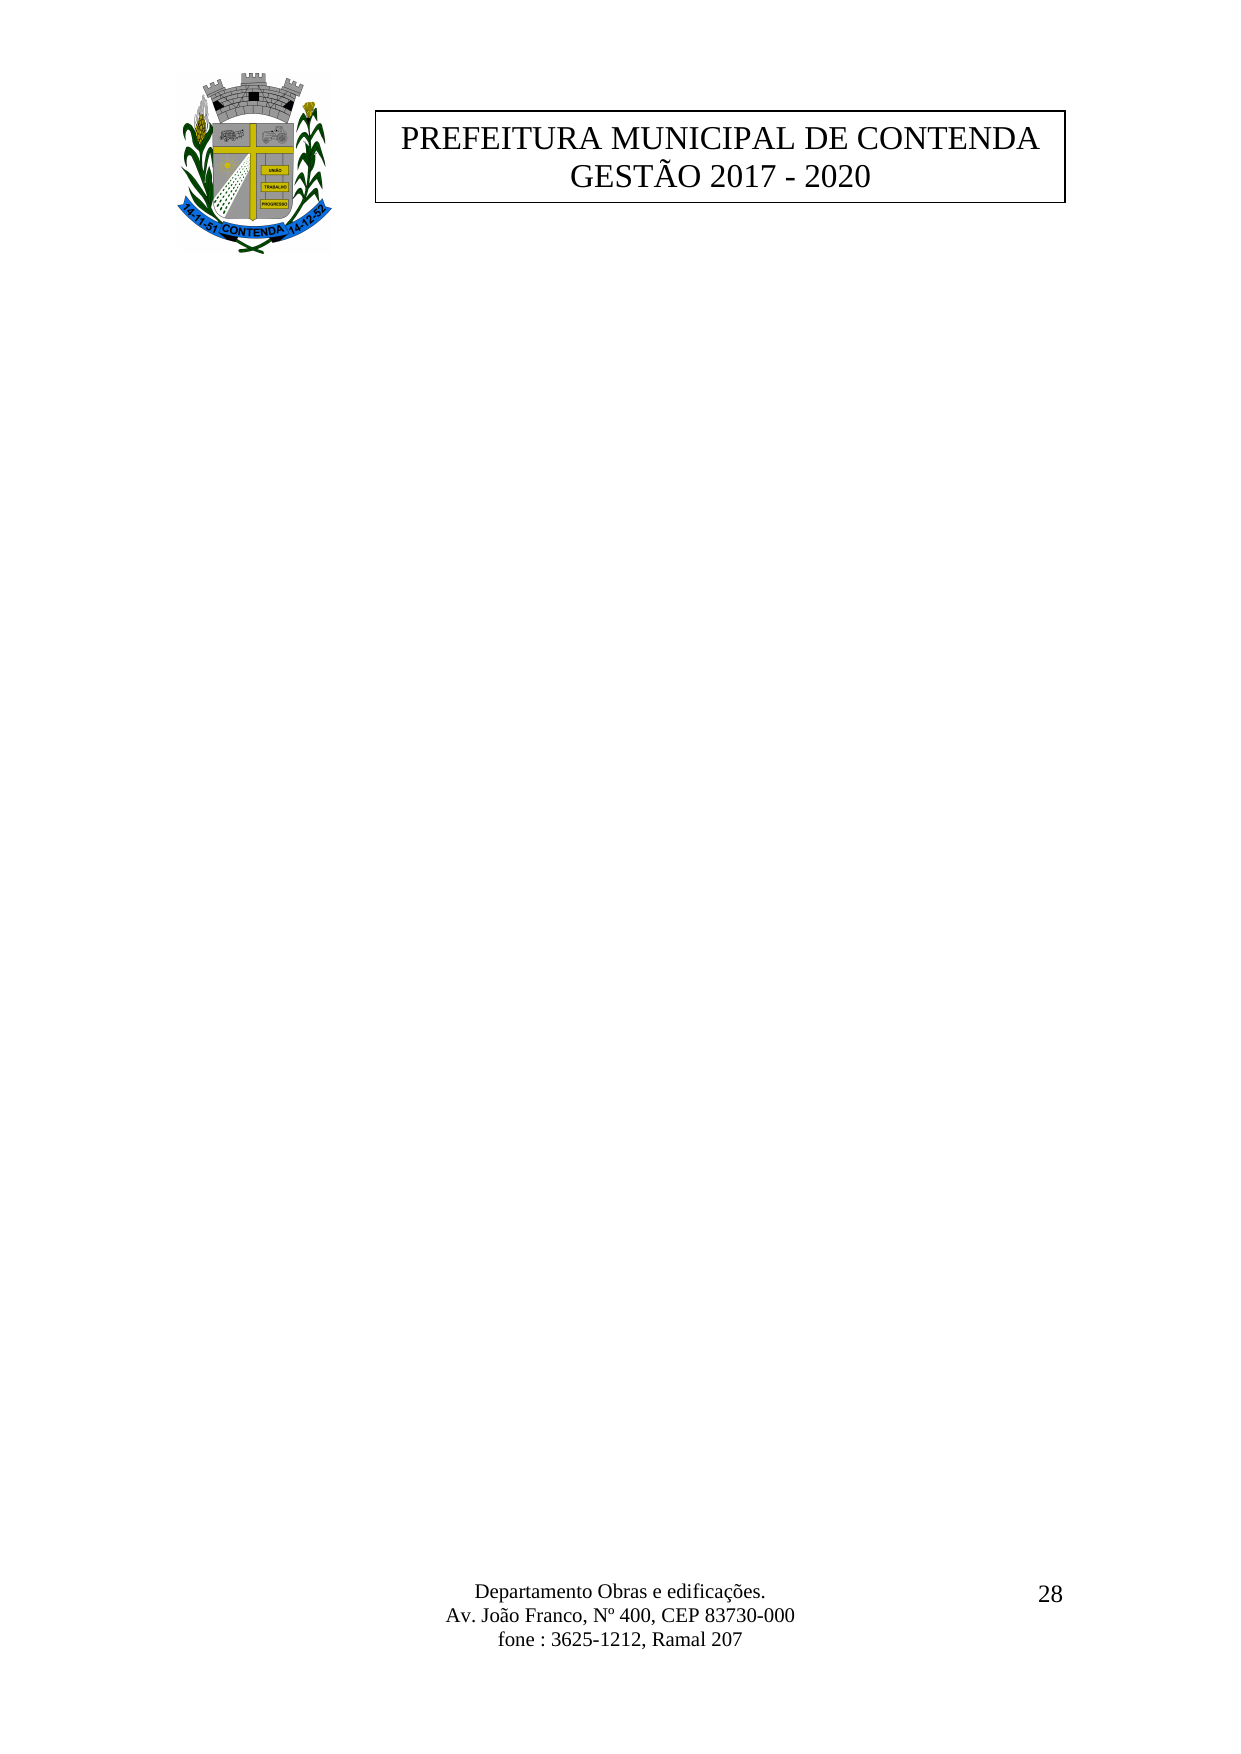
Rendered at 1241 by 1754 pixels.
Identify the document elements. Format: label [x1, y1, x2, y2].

picture [177, 73, 332, 254]
